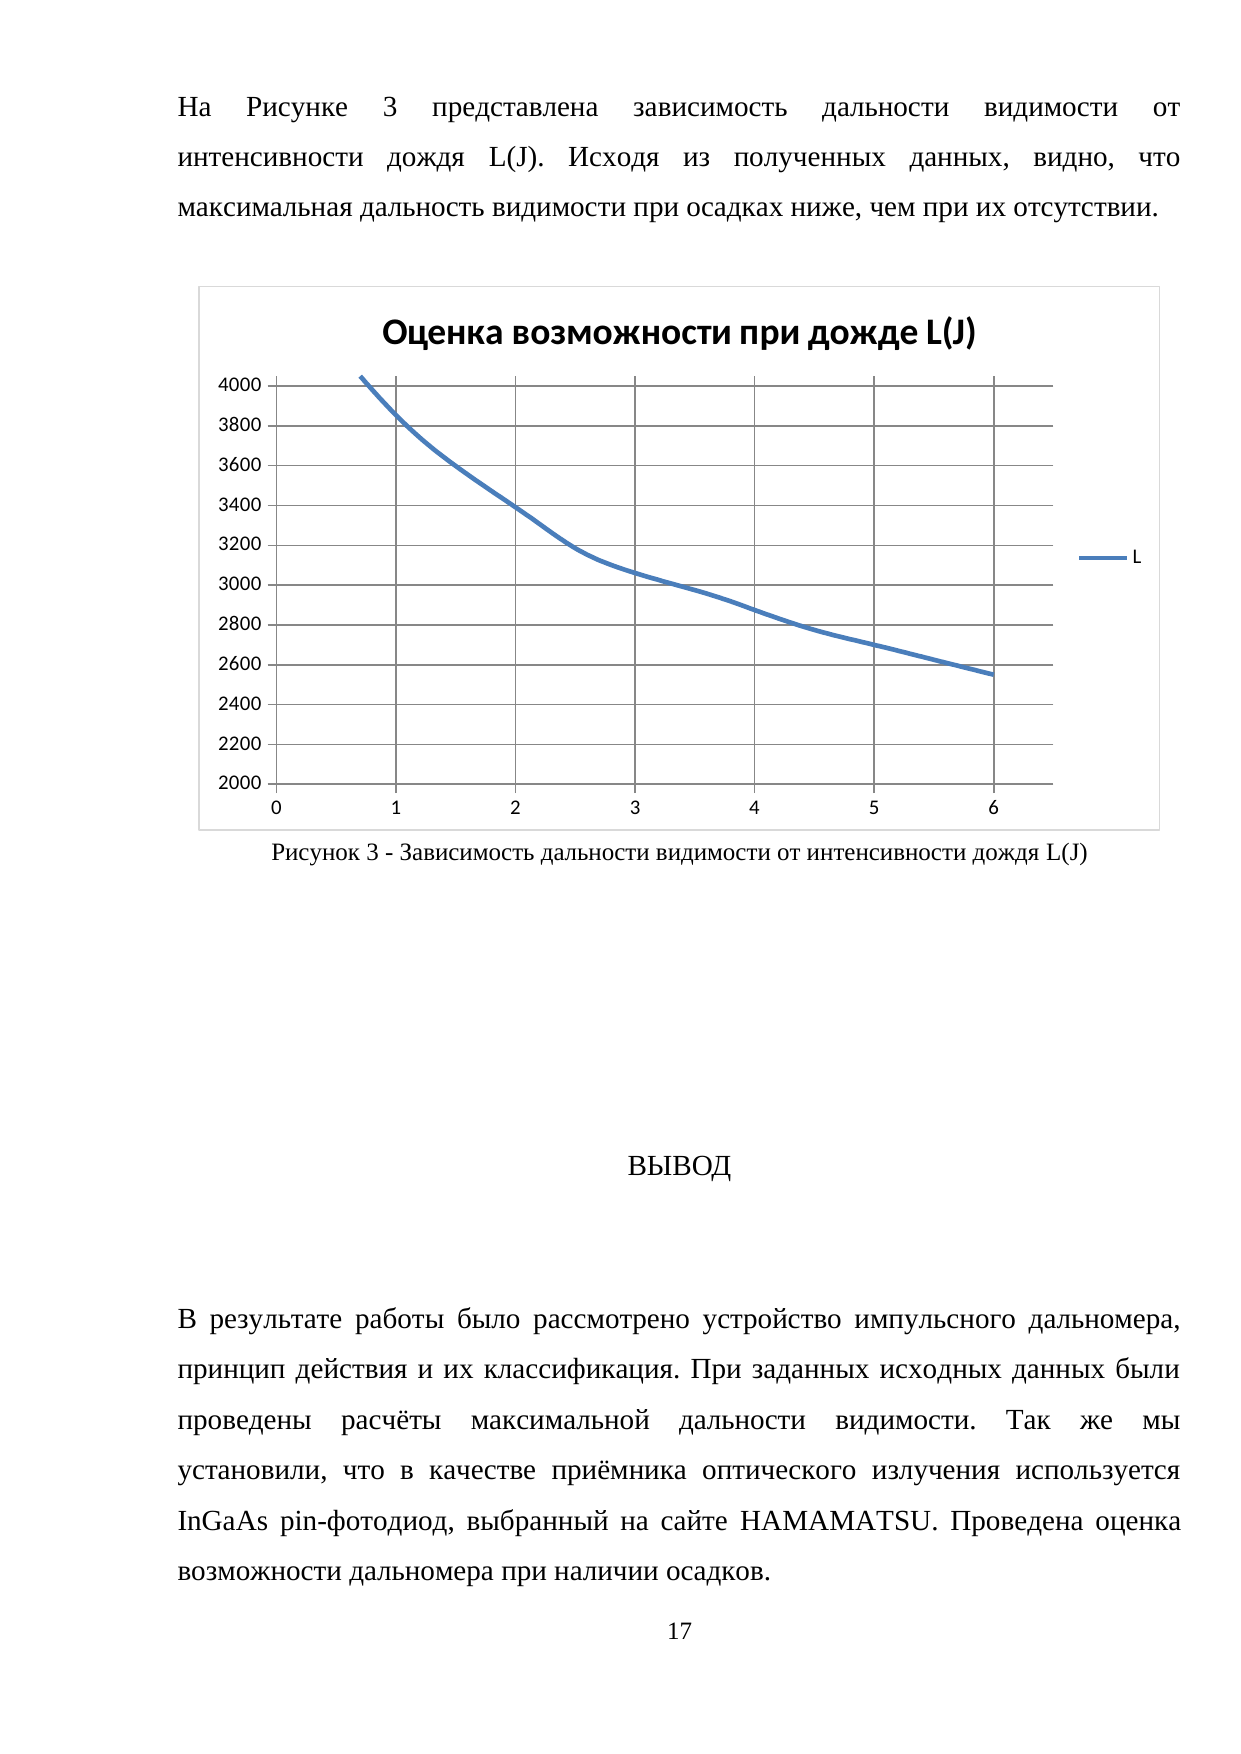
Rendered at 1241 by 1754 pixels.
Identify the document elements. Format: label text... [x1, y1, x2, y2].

text В результате работы было рассмотрено устройство импульсного дальномера, принцип действия и их классификация. При заданных исходных данных были проведены расчёты максимальной дальности видимости. Так же мы установили, что в качестве приёмника оптического излучения используется InGaAs pin-фотодиод, выбранный на сайте HAMAMATSU. Проведена оценка возможности дальномера при наличии осадков. [177, 1301, 1181, 1586]
subtitle ВЫВОД [177, 1148, 1181, 1182]
text На Рисунке 3 представлена зависимость дальности видимости от интенсивности дождя L(J). Исходя из полученных данных, видно, что максимальная дальность видимости при осадках ниже, чем при их отсутствии. [177, 89, 1181, 223]
text Рисунок 3 - Зависимость дальности видимости от интенсивности дождя L(J) [177, 837, 1181, 866]
